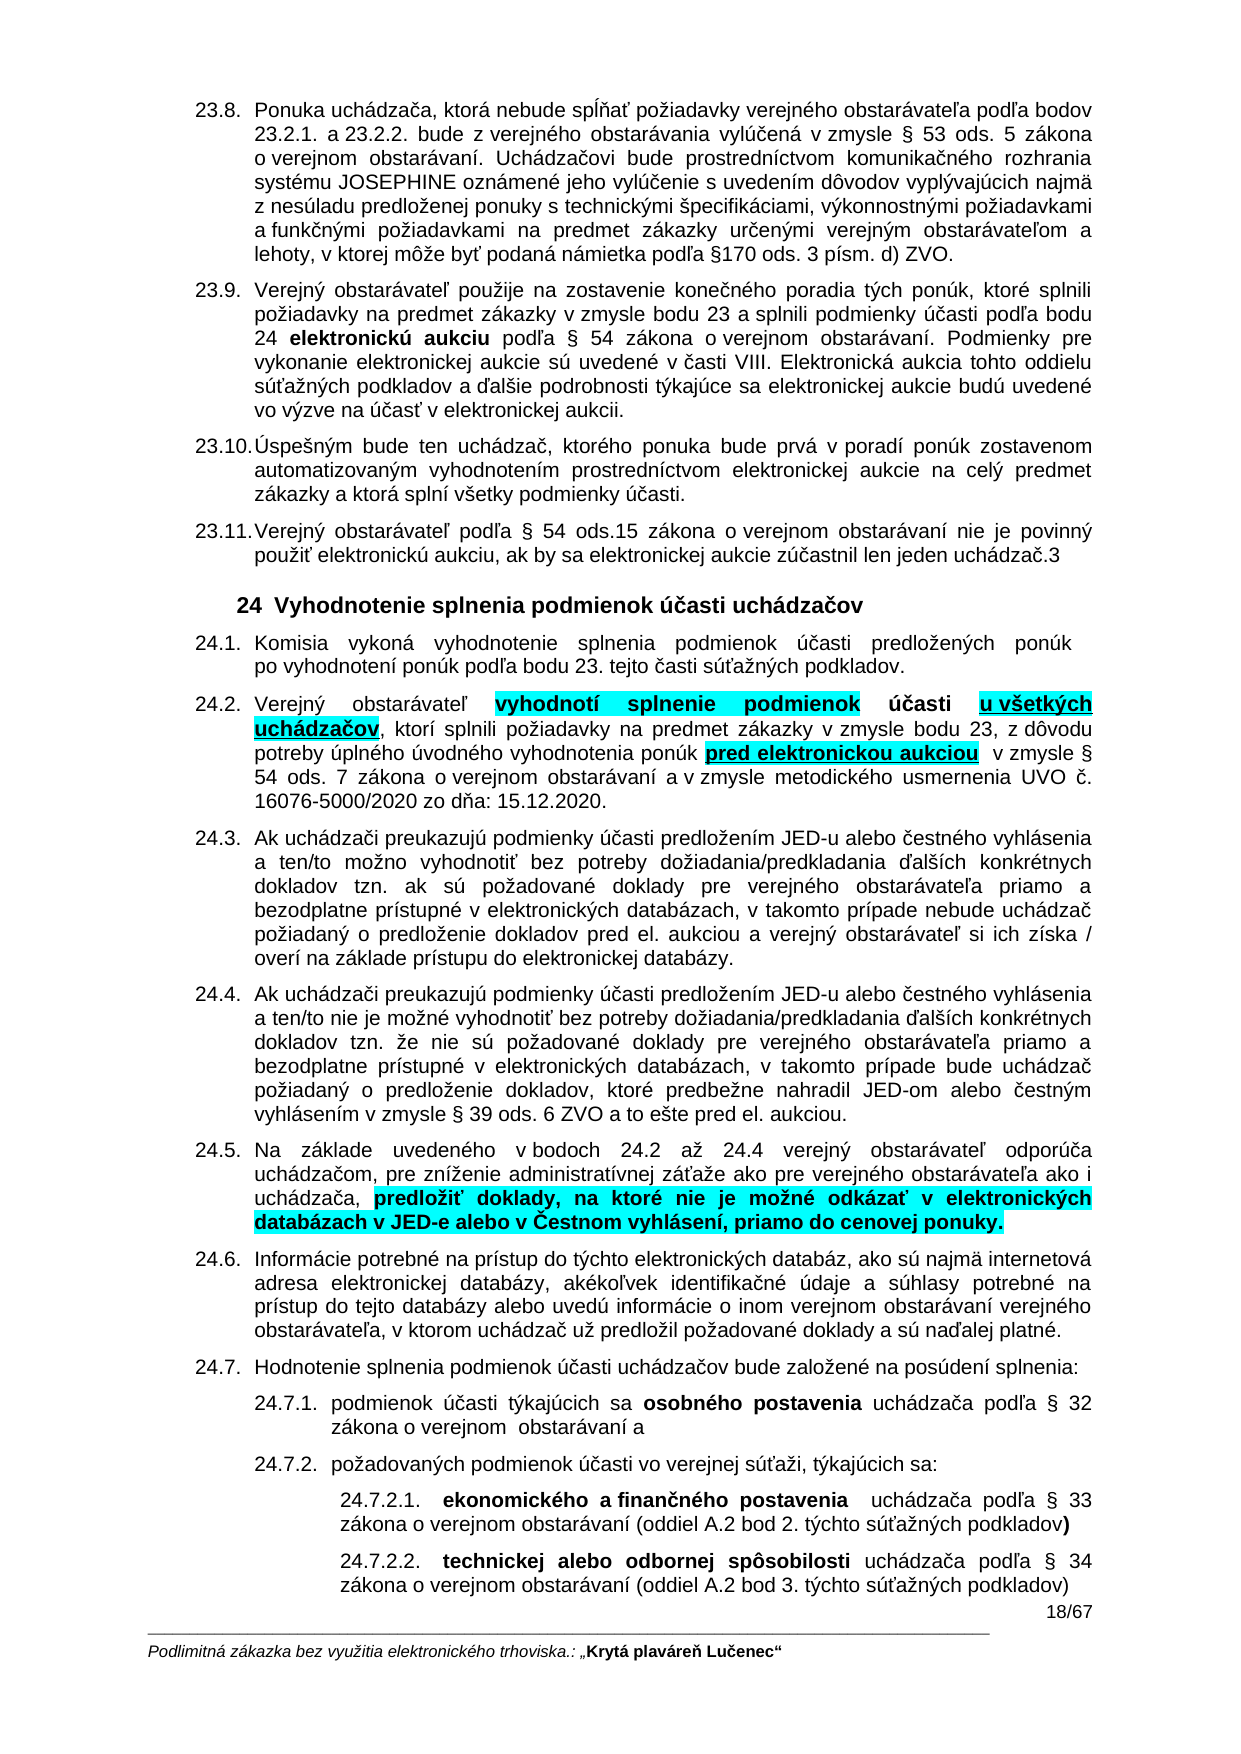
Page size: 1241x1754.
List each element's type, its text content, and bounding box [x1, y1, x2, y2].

list Úspešným bude ten uchádzač, ktorého ponuka bude prvá v poradí ponúk zostavenom automatizovaným vyhodnotením prostredníctvom elektronickej aukcie na celý predmet zákazky a ktorá splní všetky podmienky účasti. [195, 434, 1092, 506]
list Ak uchádzači preukazujú podmienky účasti predložením JED-u alebo čestného vyhlásenia a ten/to možno vyhodnotiť bez potreby dožiadania/predkladania ďalších konkrétnych dokladov tzn. ak sú požadované doklady pre verejného obstarávateľa priamo a bezodplatne prístupné v elektronických databázach, v takomto prípade nebude uchádzač požiadaný o predloženie dokladov pred el. aukciou a verejný obstarávateľ si ich získa / overí na základe prístupu do elektronickej databázy. [195, 826, 1092, 969]
list požadovaných podmienok účasti vo verejnej súťaži, týkajúcich sa: [254, 1452, 1092, 1476]
list Hodnotenie splnenia podmienok účasti uchádzačov bude založené na posúdení splnenia: [195, 1355, 1092, 1379]
list technickej alebo odbornej spôsobilosti uchádzača podľa § 34 zákona o verejnom obstarávaní (oddiel A.2 bod 3. týchto súťažných podkladov) [340, 1548, 1092, 1596]
list podmienok účasti týkajúcich sa osobného postavenia uchádzača podľa § 32 zákona o verejnom obstarávaní a [254, 1391, 1092, 1439]
list Ponuka uchádzača, ktorá nebude spĺňať požiadavky verejného obstarávateľa podľa bodov 23.2.1. a 23.2.2. bude z verejného obstarávania vylúčená v zmysle § 53 ods. 5 zákona o verejnom obstarávaní. Uchádzačovi bude prostredníctvom komunikačného rozhrania systému JOSEPHINE oznámené jeho vylúčenie s uvedením dôvodov vyplývajúcich najmä z nesúladu predloženej ponuky s technickými špecifikáciami, výkonnostnými požiadavkami a funkčnými požiadavkami na predmet zákazky určenými verejným obstarávateľom a lehoty, v ktorej môže byť podaná námietka podľa §170 ods. 3 písm. d) ZVO. [195, 98, 1092, 266]
list Verejný obstarávateľ vyhodnotí splnenie podmienok účasti u všetkých uchádzačov, ktorí splnili požiadavky na predmet zákazky v zmysle bodu 23, z dôvodu potreby úplného úvodného vyhodnotenia ponúk pred elektronickou aukciou v zmysle § 54 ods. 7 zákona o verejnom obstarávaní a v zmysle metodického usmernenia UVO č. 16076-5000/2020 zo dňa: 15.12.2020. [195, 691, 1092, 813]
list Informácie potrebné na prístup do týchto elektronických databáz, ako sú najmä internetová adresa elektronickej databázy, akékoľvek identifikačné údaje a súhlasy potrebné na prístup do tejto databázy alebo uvedú informácie o inom verejnom obstarávaní verejného obstarávateľa, v ktorom uchádzač už predložil požadované doklady a sú naďalej platné. [195, 1246, 1092, 1342]
list Verejný obstarávateľ použije na zostavenie konečného poradia tých ponúk, ktoré splnili požiadavky na predmet zákazky v zmysle bodu 23 a splnili podmienky účasti podľa bodu 24 elektronickú aukciu podľa § 54 zákona o verejnom obstarávaní. Podmienky pre vykonanie elektronickej aukcie sú uvedené v časti VIII. Elektronická aukcia tohto oddielu súťažných podkladov a ďalšie podrobnosti týkajúce sa elektronickej aukcie budú uvedené vo výzve na účasť v elektronickej aukcii. [195, 278, 1092, 422]
list Na základe uvedeného v bodoch 24.2 až 24.4 verejný obstarávateľ odporúča uchádzačom, pre zníženie administratívnej záťaže ako pre verejného obstarávateľa ako i uchádzača, predložiť doklady, na ktoré nie je možné odkázať v elektronických databázach v JED-e alebo v Čestnom vyhlásení, priamo do cenovej ponuky. [195, 1138, 1092, 1234]
subtitle Vyhodnotenie splnenia podmienok účasti uchádzačov [236, 592, 1092, 618]
list Verejný obstarávateľ podľa § 54 ods.15 zákona o verejnom obstarávaní nie je povinný použiť elektronickú aukciu, ak by sa elektronickej aukcie zúčastnil len jeden uchádzač.3 [195, 519, 1092, 567]
list ekonomického a finančného postavenia uchádzača podľa § 33 zákona o verejnom obstarávaní (oddiel A.2 bod 2. týchto súťažných podkladov) [340, 1488, 1092, 1536]
list Komisia vykoná vyhodnotenie splnenia podmienok účasti predložených ponúk po vyhodnotení ponúk podľa bodu 23. tejto časti súťažných podkladov. [195, 630, 1092, 678]
list Ak uchádzači preukazujú podmienky účasti predložením JED-u alebo čestného vyhlásenia a ten/to nie je možné vyhodnotiť bez potreby dožiadania/predkladania ďalších konkrétnych dokladov tzn. že nie sú požadované doklady pre verejného obstarávateľa priamo a bezodplatne prístupné v elektronických databázach, v takomto prípade bude uchádzač požiadaný o predloženie dokladov, ktoré predbežne nahradil JED-om alebo čestným vyhlásením v zmysle § 39 ods. 6 ZVO a to ešte pred el. aukciou. [195, 982, 1092, 1126]
